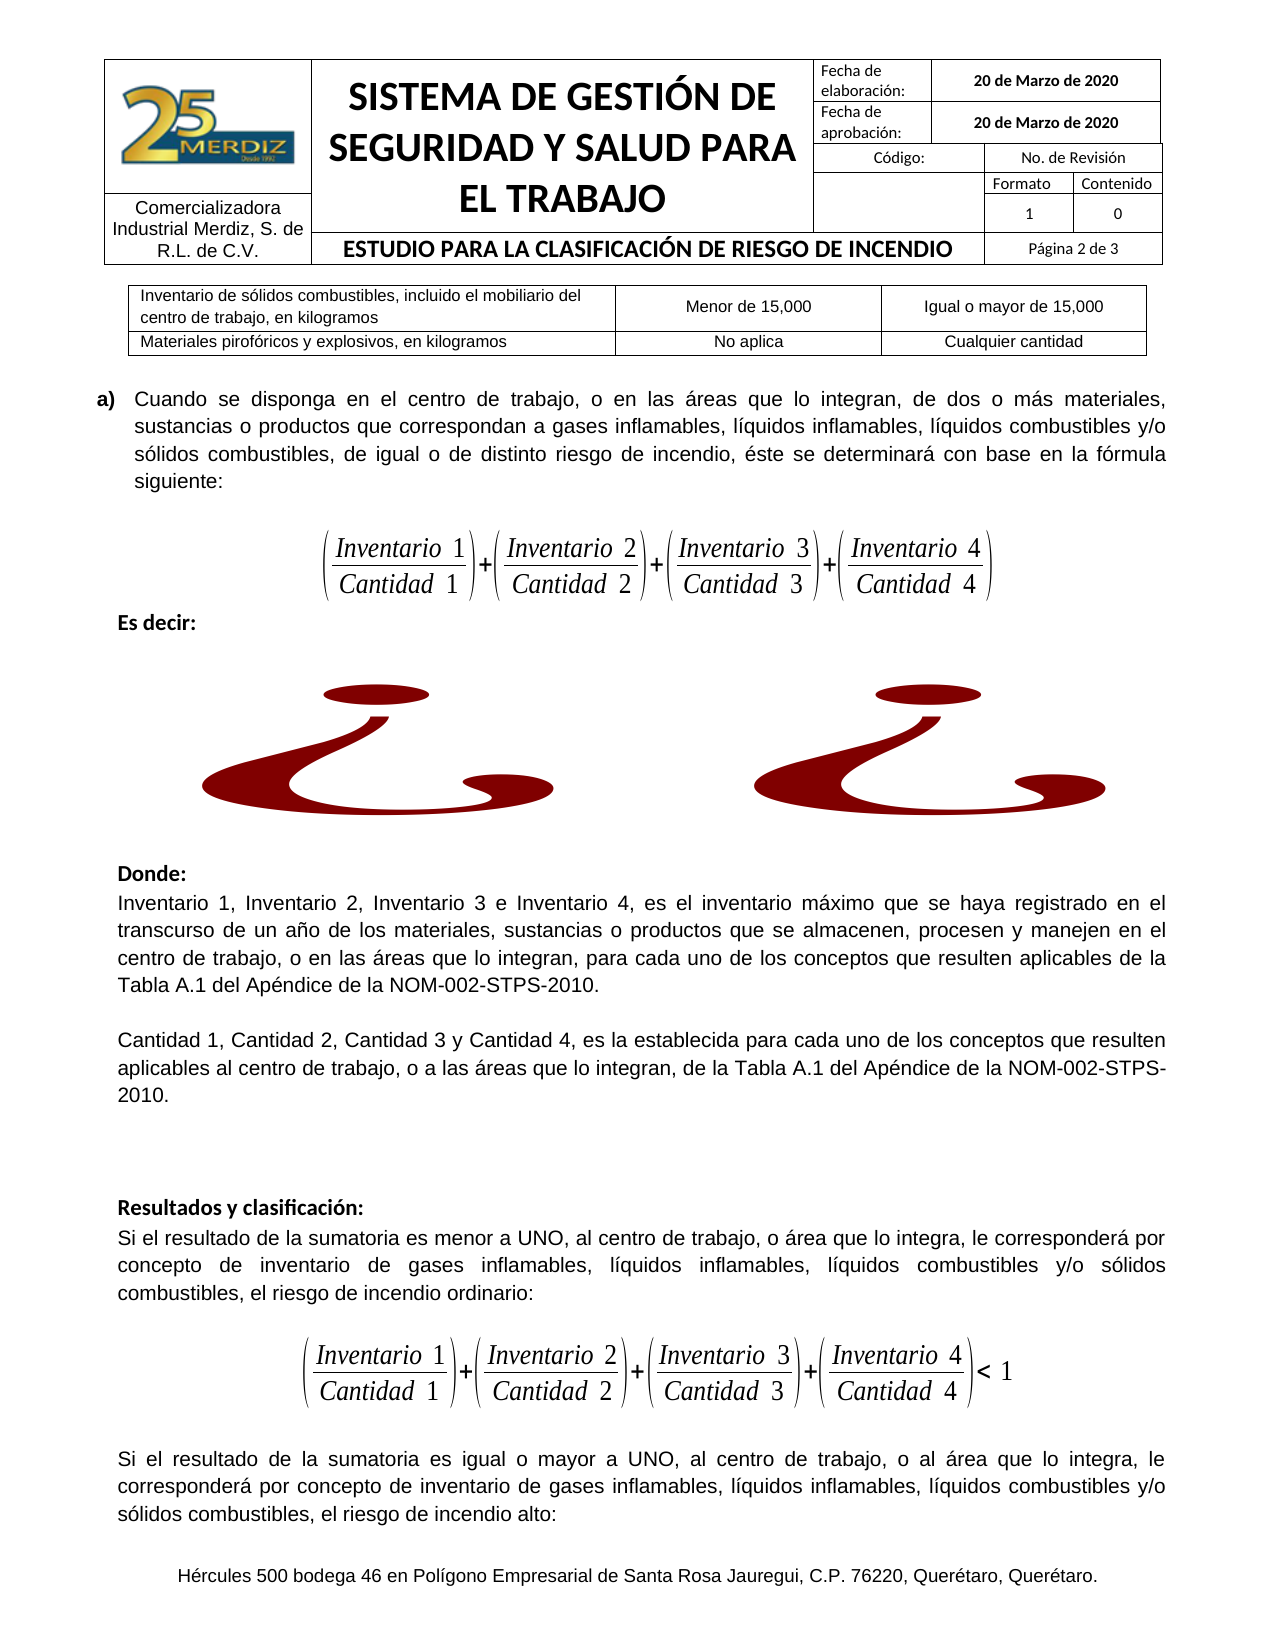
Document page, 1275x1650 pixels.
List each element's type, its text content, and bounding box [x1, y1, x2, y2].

text Donde: [117, 859, 1200, 887]
text Inventario 1, Inventario 2, Inventario 3 e Inventario 4, es el inventario máximo que se haya registrado en el transcurso de un año de los materiales, sustancias o productos que se almacenen, procesen y manejen en el centro de trabajo, o en las áreas que lo integran, para cada uno de los conceptos que resulten aplicables de la Tabla A.1 del Apéndice de la NOM-002-STPS-2010. [117, 891, 1168, 997]
picture [111, 79, 304, 174]
table_cell Cualquier cantidad [882, 332, 1146, 355]
text Resultados y clasificación: [117, 1193, 1168, 1221]
table_cell Inventario de sólidos combustibles, incluido el mobiliario del centro de trabajo, en kilogramos [129, 286, 615, 331]
table_cell Igual o mayor de 15,000 [882, 286, 1146, 331]
text Si el resultado de la sumatoria es igual o mayor a UNO, al centro de trabajo, o al área que lo integra, le corresponderá por concepto de inventario de gases inflamables, líquidos inflamables, líquidos combustibles y/o sólidos combustibles, el riesgo de incendio alto: [117, 1447, 1168, 1526]
text Es decir: [117, 608, 1200, 636]
list Cuando se disponga en el centro de trabajo, o en las áreas que lo integran, de dos o más materiales, sustancias o productos que correspondan a gases inflamables, líquidos inflamables, líquidos combustibles y/o sólidos combustibles, de igual o de distinto riesgo de incendio, éste se determinará con base en la fórmula siguiente: [97, 387, 1168, 493]
text Cantidad 1, Cantidad 2, Cantidad 3 y Cantidad 4, es la establecida para cada uno de los conceptos que resulten aplicables al centro de trabajo, o a las áreas que lo integran, de la Tabla A.1 del Apéndice de la NOM-002-STPS-2010. [117, 1028, 1168, 1107]
table_cell Menor de 15,000 [616, 286, 881, 331]
table_cell Materiales pirofóricos y explosivos, en kilogramos [129, 332, 615, 355]
text Si el resultado de la sumatoria es menor a UNO, al centro de trabajo, o área que lo integra, le corresponderá por concepto de inventario de gases inflamables, líquidos inflamables, líquidos combustibles y/o sólidos combustibles, el riesgo de incendio ordinario: [117, 1226, 1168, 1304]
table_cell No aplica [616, 332, 881, 355]
